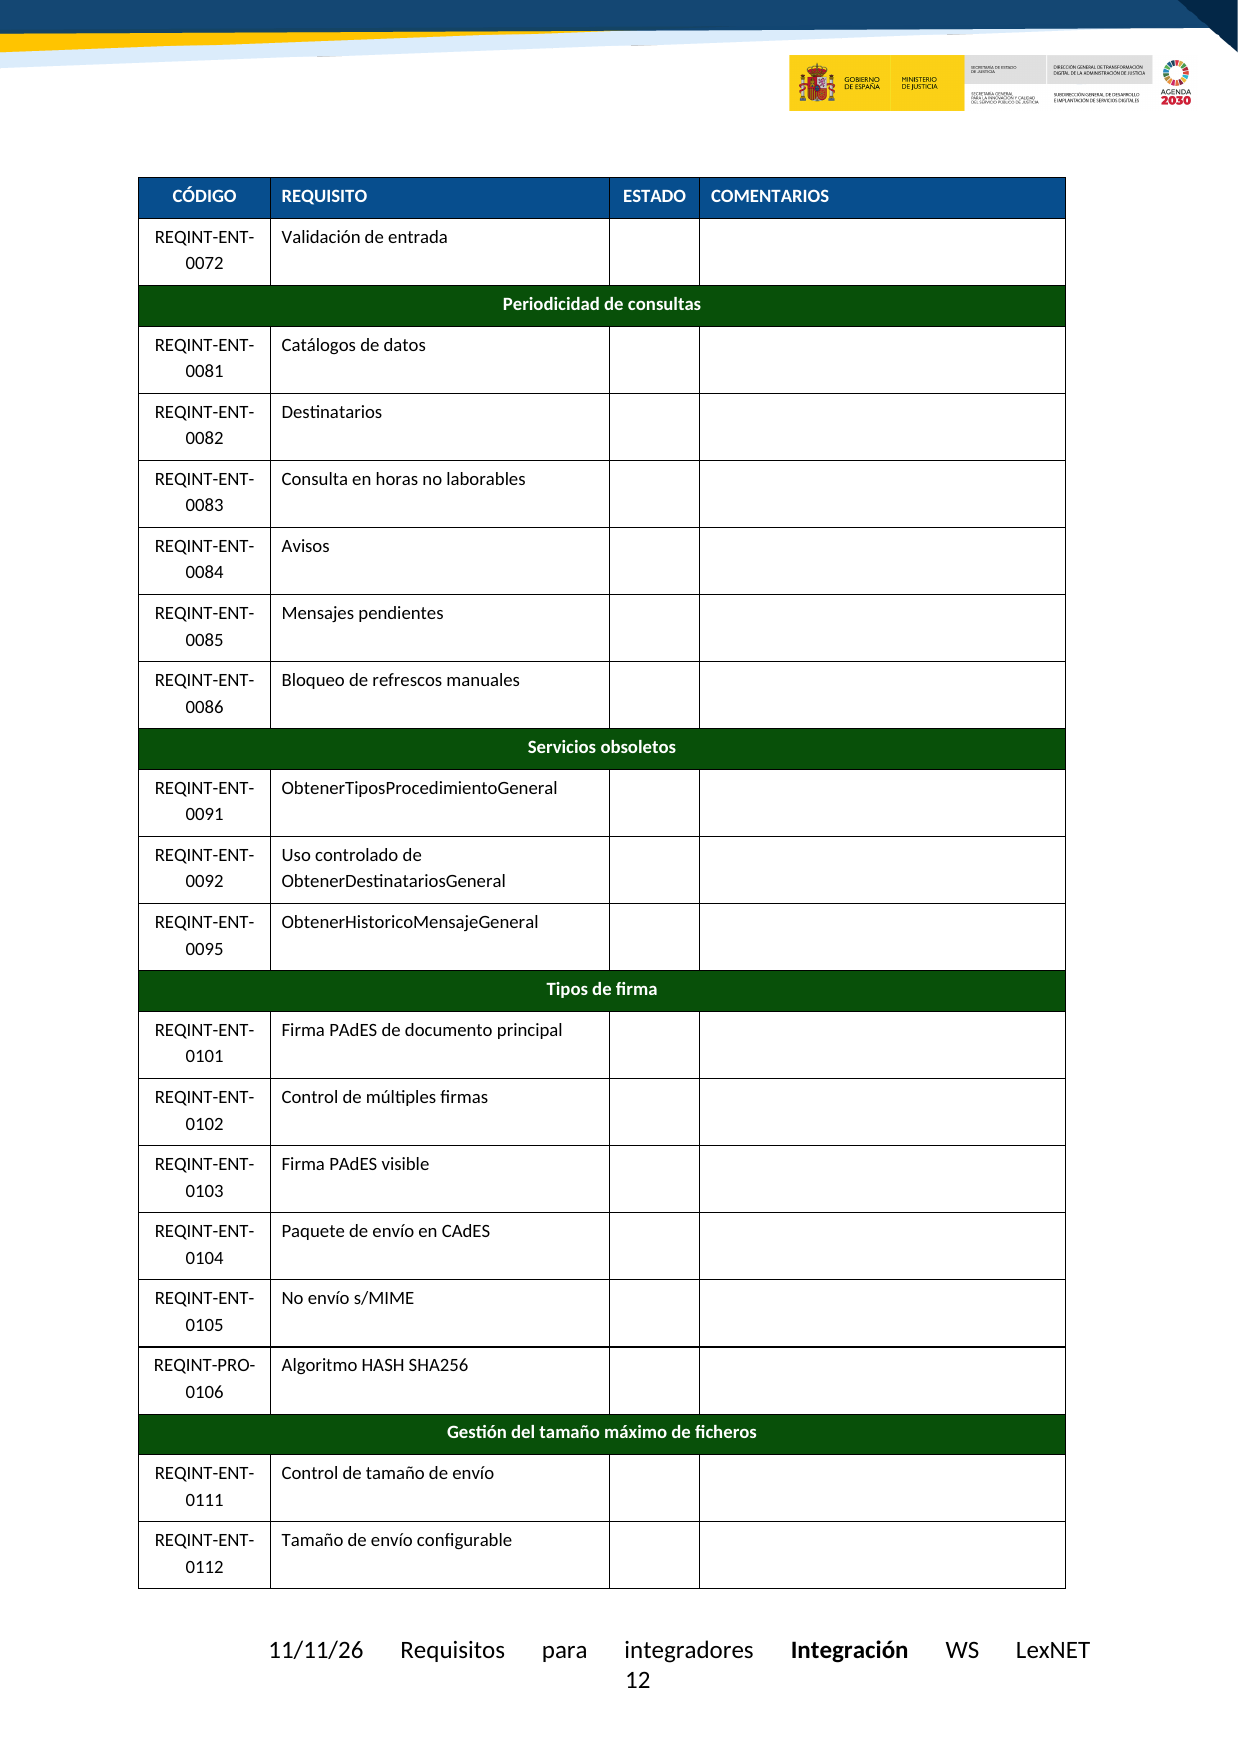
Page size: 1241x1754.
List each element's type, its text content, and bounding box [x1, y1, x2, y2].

table_cell [700, 528, 1065, 594]
table_cell [610, 904, 699, 970]
table_cell REQINT-ENT-0072 [139, 219, 270, 285]
table_cell [610, 528, 699, 594]
table_cell [700, 662, 1065, 728]
table_cell Tipos de firma [139, 971, 1065, 1011]
table_cell [700, 1146, 1065, 1212]
table_cell [700, 1213, 1065, 1279]
table_cell Bloqueo de refrescos manuales [271, 662, 609, 728]
picture [0, 0, 1238, 111]
table_cell [610, 595, 699, 661]
table_cell [610, 1213, 699, 1279]
table_cell [700, 327, 1065, 393]
table_cell [610, 219, 699, 285]
table_cell No envío s/MIME [271, 1280, 609, 1346]
table_cell REQINT-ENT-0101 [139, 1012, 270, 1078]
table_cell [610, 1348, 699, 1413]
table_cell [700, 1522, 1065, 1588]
table_cell [700, 461, 1065, 527]
table_cell [610, 837, 699, 903]
table_cell Paquete de envío en CAdES [271, 1213, 609, 1279]
table_cell REQINT-ENT-0092 [139, 837, 270, 903]
table_cell REQINT-ENT-0086 [139, 662, 270, 728]
table_cell ObtenerTiposProcedimientoGeneral [271, 770, 609, 836]
table_cell Control de tamaño de envío [271, 1455, 609, 1521]
table_cell REQINT-ENT-0085 [139, 595, 270, 661]
table_cell Tamaño de envío configurable [271, 1522, 609, 1588]
table_cell [610, 1455, 699, 1521]
table_cell Destinatarios [271, 394, 609, 460]
table_cell [700, 595, 1065, 661]
table_cell Firma PAdES de documento principal [271, 1012, 609, 1078]
table_cell [700, 770, 1065, 836]
table_cell REQINT-ENT-0103 [139, 1146, 270, 1212]
table_cell REQINT-ENT-0081 [139, 327, 270, 393]
table_cell [610, 1146, 699, 1212]
table_cell Uso controlado de ObtenerDestinatariosGeneral [271, 837, 609, 903]
table_cell [610, 1079, 699, 1145]
table_cell [700, 904, 1065, 970]
table_cell Periodicidad de consultas [139, 286, 1065, 326]
table_cell Mensajes pendientes [271, 595, 609, 661]
table_cell REQINT-ENT-0082 [139, 394, 270, 460]
table_cell [700, 1079, 1065, 1145]
table_cell [610, 770, 699, 836]
table_cell Gestión del tamaño máximo de ficheros [139, 1415, 1065, 1454]
table_cell REQINT-ENT-0083 [139, 461, 270, 527]
table_cell [700, 1012, 1065, 1078]
table_cell REQINT-PRO-0106 [139, 1348, 270, 1413]
table_header REQUISITO [271, 178, 609, 218]
table_cell REQINT-ENT-0111 [139, 1455, 270, 1521]
table_header COMENTARIOS [700, 178, 1065, 218]
table_cell [610, 327, 699, 393]
table_header CÓDIGO [139, 178, 270, 218]
table_header ESTADO [610, 178, 699, 218]
table_cell REQINT-ENT-0084 [139, 528, 270, 594]
table_cell Consulta en horas no laborables [271, 461, 609, 527]
table_cell REQINT-ENT-0104 [139, 1213, 270, 1279]
table_cell [610, 1522, 699, 1588]
table_cell [610, 1012, 699, 1078]
table_cell [700, 394, 1065, 460]
table_cell REQINT-ENT-0091 [139, 770, 270, 836]
table_cell Control de múltiples firmas [271, 1079, 609, 1145]
table_cell Firma PAdES visible [271, 1146, 609, 1212]
table_cell [610, 461, 699, 527]
table_cell Catálogos de datos [271, 327, 609, 393]
table_cell [700, 219, 1065, 285]
table_cell ObtenerHistoricoMensajeGeneral [271, 904, 609, 970]
table_cell REQINT-ENT-0102 [139, 1079, 270, 1145]
table_cell [610, 1280, 699, 1346]
table_cell REQINT-ENT-0112 [139, 1522, 270, 1588]
table_cell [610, 662, 699, 728]
table_cell Algoritmo HASH SHA256 [271, 1348, 609, 1413]
table_cell Servicios obsoletos [139, 729, 1065, 769]
table_cell [700, 837, 1065, 903]
table_cell [700, 1455, 1065, 1521]
table_cell [700, 1348, 1065, 1413]
table_cell Avisos [271, 528, 609, 594]
table_cell [610, 394, 699, 460]
table_cell REQINT-ENT-0105 [139, 1280, 270, 1346]
table_cell [700, 1280, 1065, 1346]
table_cell Validación de entrada [271, 219, 609, 285]
table_cell REQINT-ENT-0095 [139, 904, 270, 970]
